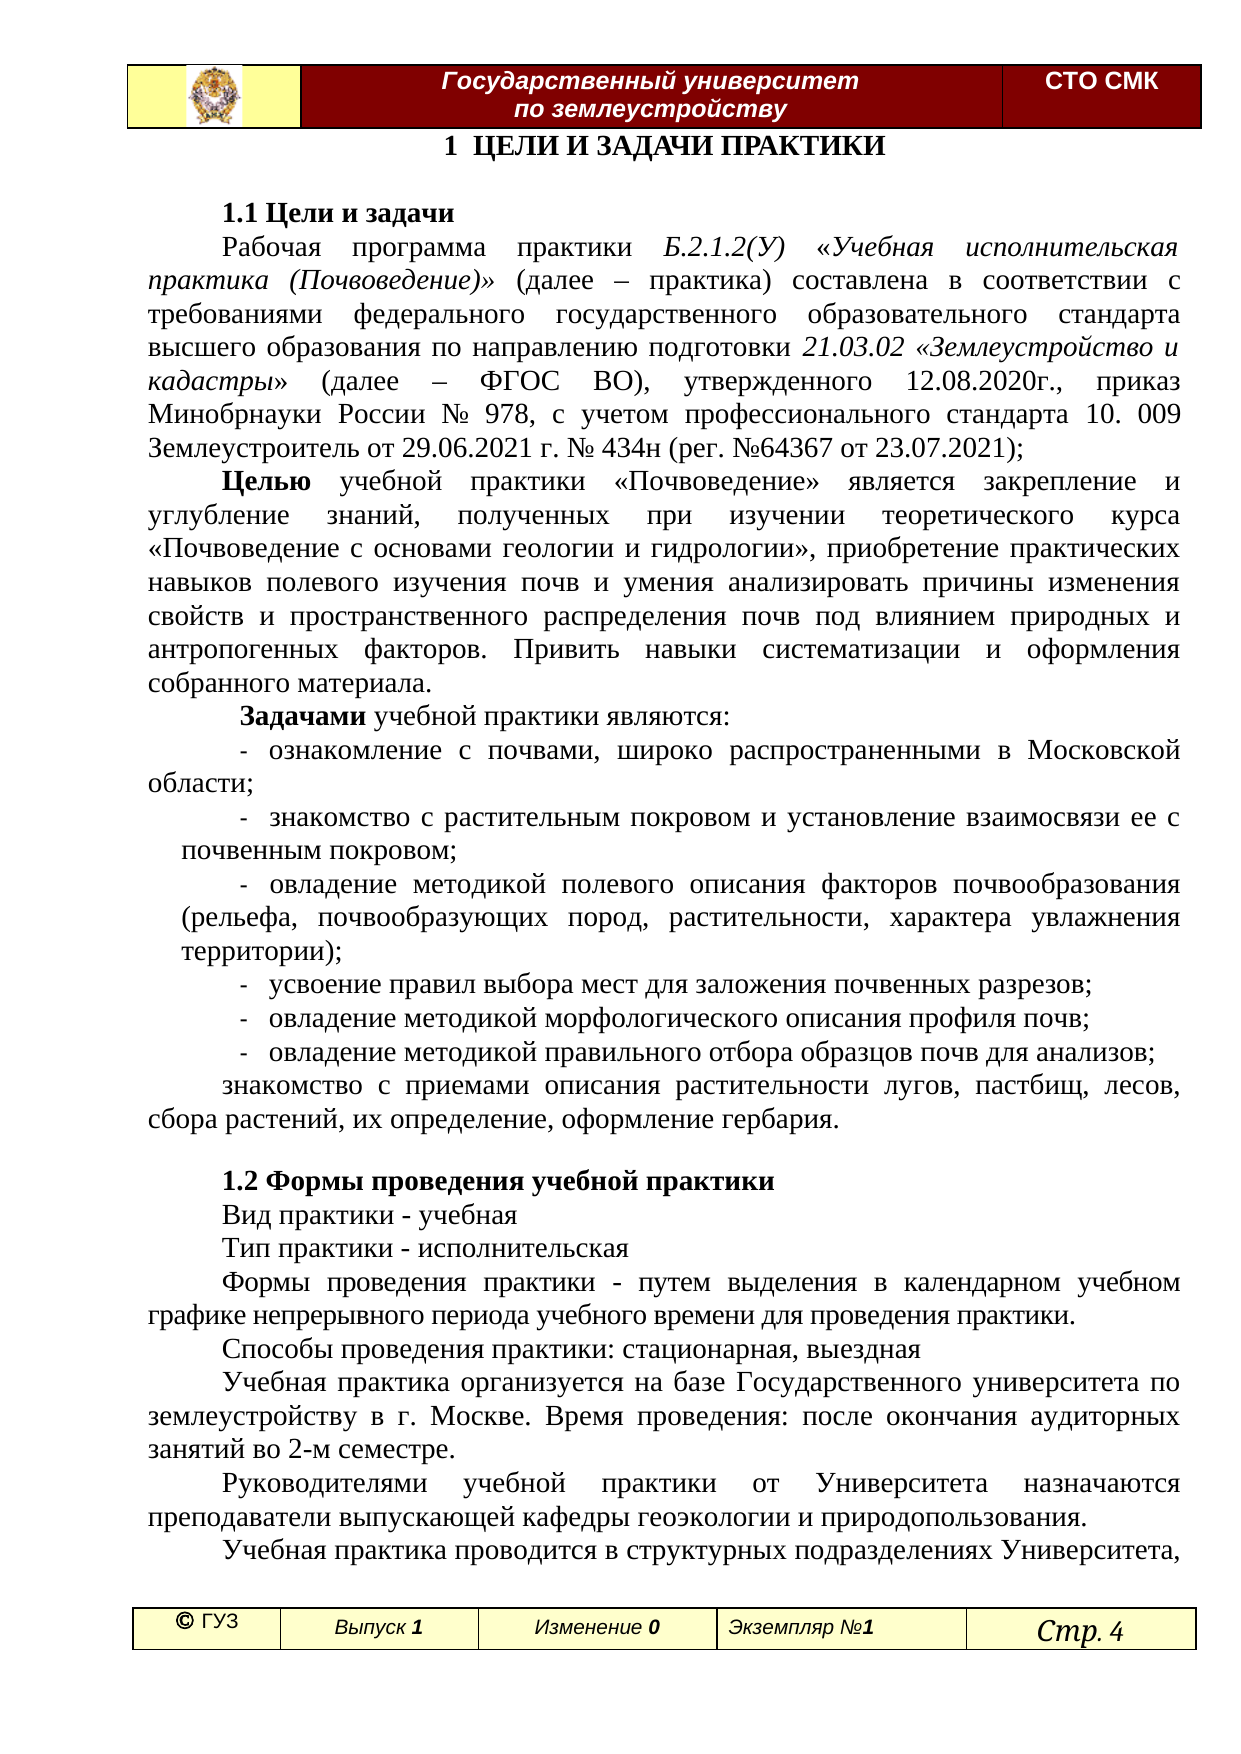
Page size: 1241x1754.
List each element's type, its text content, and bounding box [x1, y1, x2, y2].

text знакомство с приемами описания растительности лугов, пастбищ, лесов, сбора растений, их определение, оформление гербария. [148, 1067, 1181, 1134]
text Учебная практика организуется на базе Государственного университета по землеустройству в г. Москве. Время проведения: после окончания аудиторных занятий во 2-м семестре. [148, 1364, 1181, 1465]
text Рабочая программа практики Б.2.1.2(У) «Учебная исполнительская практика (Почвоведение)» (далее – практика) составлена в соответствии с требованиями федерального государственного образовательного стандарта высшего образования по направлению подготовки 21.03.02 «Землеустройство и кадастры» (далее – ФГОС ВО), утвержденного 12.08.2020г., приказ Минобрнауки России № 978, с учетом профессионального стандарта 10. 009 Землеустроитель от 29.06.2021 г. № 434н (рег. №64367 от 23.07.2021); [148, 229, 1181, 463]
text Вид практики - учебная [148, 1197, 1181, 1230]
text 1.1 Цели и задачи [148, 195, 1181, 229]
list ЦЕЛИ и ЗАДАЧИ ПРАКТИКИ [148, 129, 1181, 162]
text Руководителями учебной практики от Университета назначаются преподаватели выпускающей кафедры геоэкологии и природопользования. [148, 1465, 1181, 1532]
list усвоение правил выбора мест для заложения почвенных разрезов; [148, 967, 1181, 1000]
list овладение методикой морфологического описания профиля почв; [148, 1000, 1181, 1034]
list овладение методикой правильного отбора образцов почв для анализов; [148, 1034, 1181, 1067]
text Формы проведения практики - путем выделения в календарном учебном графике непрерывного периода учебного времени для проведения практики. [148, 1264, 1181, 1331]
text Тип практики - исполнительская [148, 1230, 1181, 1264]
picture [186, 65, 243, 127]
list ознакомление с почвами, широко распространенными в Московской области; [148, 732, 1181, 799]
list овладение методикой полевого описания факторов почвообразования (рельефа, почвообразующих пород, растительности, характера увлажнения территории); [181, 866, 1181, 967]
text Целью учебной практики «Почвоведение» является закрепление и углубление знаний, полученных при изучении теоретического курса «Почвоведение с основами геологии и гидрологии», приобретение практических навыков полевого изучения почв и умения анализировать причины изменения свойств и пространственного распределения почв под влиянием природных и антропогенных факторов. Привить навыки систематизации и оформления собранного материала. [148, 463, 1181, 698]
list знакомство с растительным покровом и установление взаимосвязи ее с почвенным покровом; [181, 799, 1181, 866]
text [148, 1532, 1181, 1566]
text Задачами учебной практики являются: [148, 698, 1181, 732]
text Способы проведения практики: стационарная, выездная [148, 1331, 1181, 1364]
text 1.2 Формы проведения учебной практики [148, 1166, 1181, 1197]
